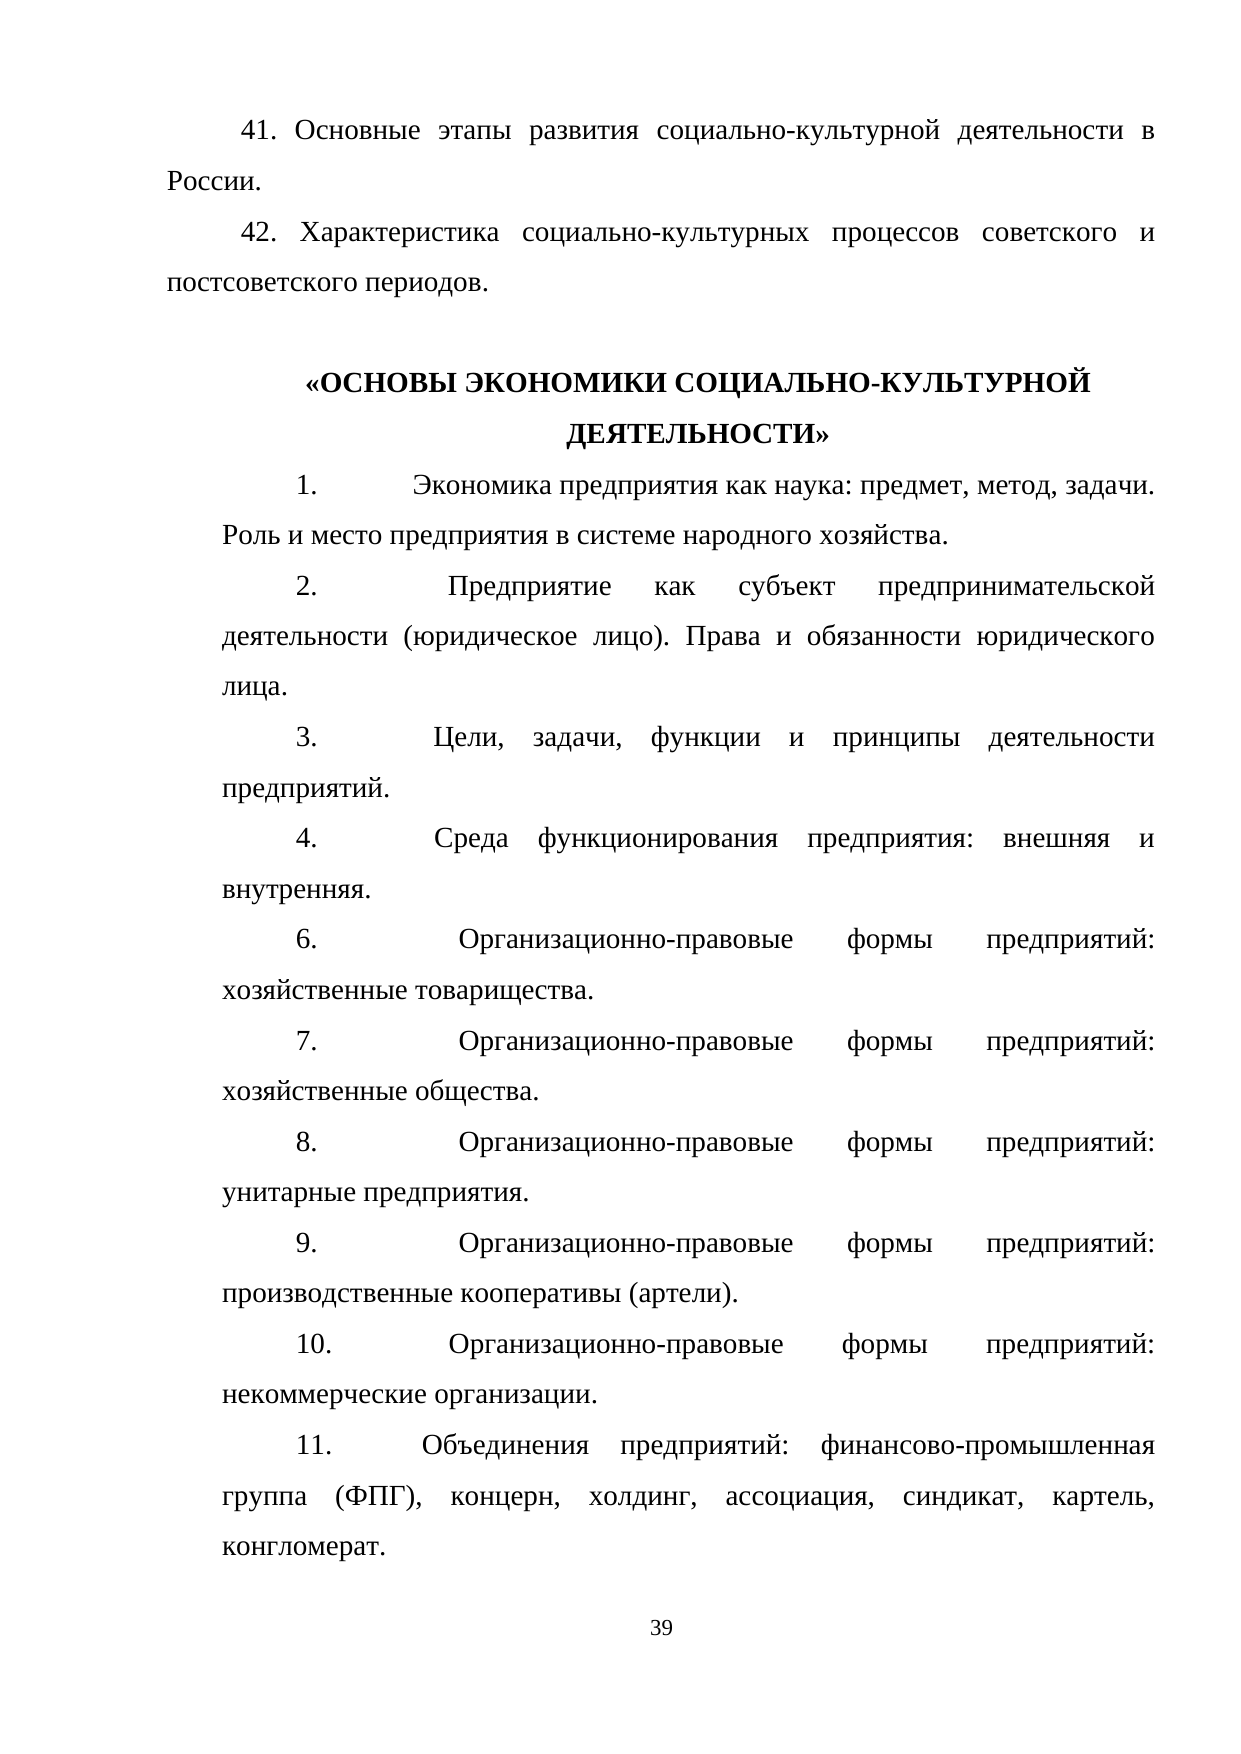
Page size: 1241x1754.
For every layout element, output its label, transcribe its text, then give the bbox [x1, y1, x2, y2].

text «ОСНОВЫ ЭКОНОМИКИ СОЦИАЛЬНО-КУЛЬТУРНОЙ ДЕЯТЕЛЬНОСТИ» [241, 366, 1156, 449]
text 4. Среда функционирования предприятия: внешняя и внутренняя. [222, 821, 1156, 904]
text 11. Объединения предприятий: финансово-промышленная группа (ФПГ), концерн, холдинг, ассоциация, синдикат, картель, конгломерат. [222, 1427, 1156, 1562]
text 9. Организационно-правовые формы предприятий: производственные кооперативы (артели). [222, 1225, 1156, 1309]
text 3. Цели, задачи, функции и принципы деятельности предприятий. [222, 719, 1156, 803]
text 7. Организационно-правовые формы предприятий: хозяйственные общества. [222, 1023, 1156, 1107]
text 10. Организационно-правовые формы предприятий: некоммерческие организации. [222, 1326, 1156, 1410]
text 8. Организационно-правовые формы предприятий: унитарные предприятия. [222, 1124, 1156, 1208]
text 1. Экономика предприятия как наука: предмет, метод, задачи. Роль и место предприятия в системе народного хозяйства. [222, 467, 1156, 551]
text 42. Характеристика социально-культурных процессов советского и постсоветского периодов. [167, 214, 1156, 297]
text 2. Предприятие как субъект предпринимательской деятельности (юридическое лицо). Права и обязанности юридического лица. [222, 568, 1156, 702]
text 41. Основные этапы развития социально-культурной деятельности в России. [167, 112, 1156, 196]
text 6. Организационно-правовые формы предприятий: хозяйственные товарищества. [222, 922, 1156, 1006]
